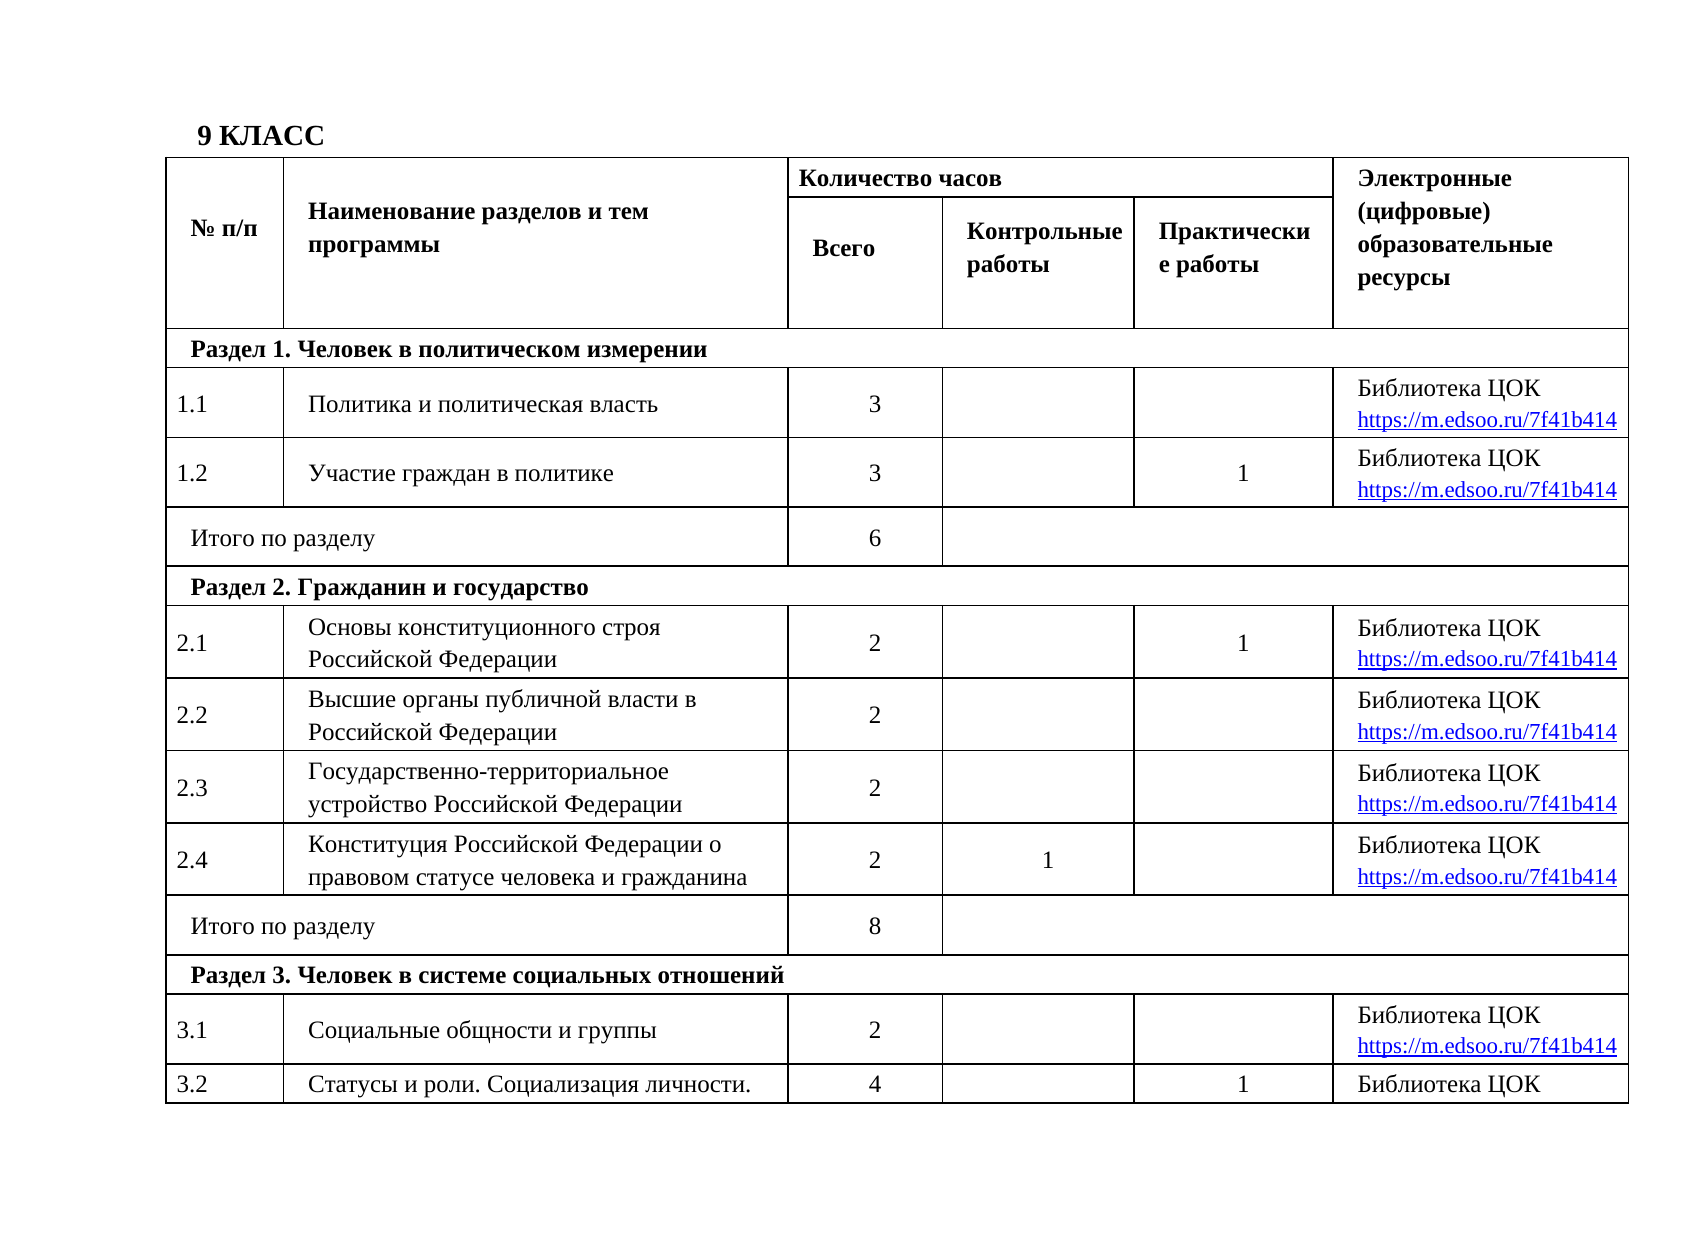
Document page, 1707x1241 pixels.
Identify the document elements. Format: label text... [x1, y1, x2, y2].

table_header № п/п [167, 158, 283, 327]
table_cell 1 [1135, 1065, 1332, 1102]
table_cell Библиотека ЦОК https://m.edsoo.ru/7f41b414 [1334, 606, 1628, 677]
table_cell [1135, 679, 1332, 749]
table_cell [943, 438, 1133, 506]
table_header Электронные (цифровые) образовательные ресурсы [1334, 158, 1628, 327]
table_cell 2.3 [167, 751, 283, 822]
table_cell [1135, 368, 1332, 436]
table_cell Библиотека ЦОК https://m.edsoo.ru/7f41b414 [1334, 824, 1628, 894]
table_cell 6 [789, 508, 942, 565]
table_cell Участие граждан в политике [284, 438, 787, 506]
table_cell [943, 368, 1133, 436]
table_cell 2 [789, 606, 942, 677]
table_cell [943, 995, 1133, 1063]
table_header Количество часов [789, 158, 1332, 196]
table_cell Практические работы [1135, 198, 1332, 327]
table_cell 8 [789, 896, 942, 954]
table_cell 3.1 [167, 995, 283, 1063]
table_cell 2.2 [167, 679, 283, 749]
table_cell Раздел 3. Человек в системе социальных отношений [167, 956, 1628, 993]
table_cell 2 [789, 995, 942, 1063]
table_cell 2 [789, 751, 942, 822]
table_cell [1135, 995, 1332, 1063]
table_cell Политика и политическая власть [284, 368, 787, 436]
table_cell [943, 896, 1628, 954]
table_cell [943, 751, 1133, 822]
table_cell [943, 508, 1628, 565]
table_cell Конституция Российской Федерации о правовом статусе человека и гражданина [284, 824, 787, 894]
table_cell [284, 1065, 787, 1102]
table_cell Библиотека ЦОК https://m.edsoo.ru/7f41b414 [1334, 438, 1628, 506]
table_cell 1.2 [167, 438, 283, 506]
table_cell [943, 606, 1133, 677]
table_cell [1334, 995, 1628, 1063]
table_cell Государственно-территориальное устройство Российской Федерации [284, 751, 787, 822]
table_cell Всего [789, 198, 942, 327]
table_cell Библиотека ЦОК https://m.edsoo.ru/7f41b414 [1334, 368, 1628, 436]
table_cell 2.4 [167, 824, 283, 894]
table_cell 2 [789, 679, 942, 749]
table_cell Раздел 2. Гражданин и государство [167, 567, 1628, 605]
table_cell Библиотека ЦОК https://m.edsoo.ru/7f41b414 [1334, 679, 1628, 749]
table_header Наименование разделов и тем программы [284, 158, 787, 327]
table_cell Высшие органы публичной власти в Российской Федерации [284, 679, 787, 749]
table_cell [943, 1065, 1133, 1102]
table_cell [1334, 1065, 1628, 1102]
table_cell 3 [789, 438, 942, 506]
table_cell [943, 679, 1133, 749]
table_cell 4 [789, 1065, 942, 1102]
table_cell Социальные общности и группы [284, 995, 787, 1063]
table_cell 2 [789, 824, 942, 894]
table_cell 1 [1135, 438, 1332, 506]
table_cell Контрольные работы [943, 198, 1133, 327]
table_cell 2.1 [167, 606, 283, 677]
table_cell 1 [943, 824, 1133, 894]
table_cell Раздел 1. Человек в политическом измерении [167, 329, 1628, 367]
table_cell [1135, 824, 1332, 894]
table_cell Итого по разделу [167, 508, 787, 565]
table_cell Итого по разделу [167, 896, 787, 954]
table_cell 1 [1135, 606, 1332, 677]
table_cell Основы конституционного строя Российской Федерации [284, 606, 787, 677]
table_cell 3.2 [167, 1065, 283, 1102]
table_cell 1.1 [167, 368, 283, 436]
table_cell 3 [789, 368, 942, 436]
text 9 КЛАСС [190, 118, 1618, 152]
table_cell [1135, 751, 1332, 822]
table_cell Библиотека ЦОК https://m.edsoo.ru/7f41b414 [1334, 751, 1628, 822]
